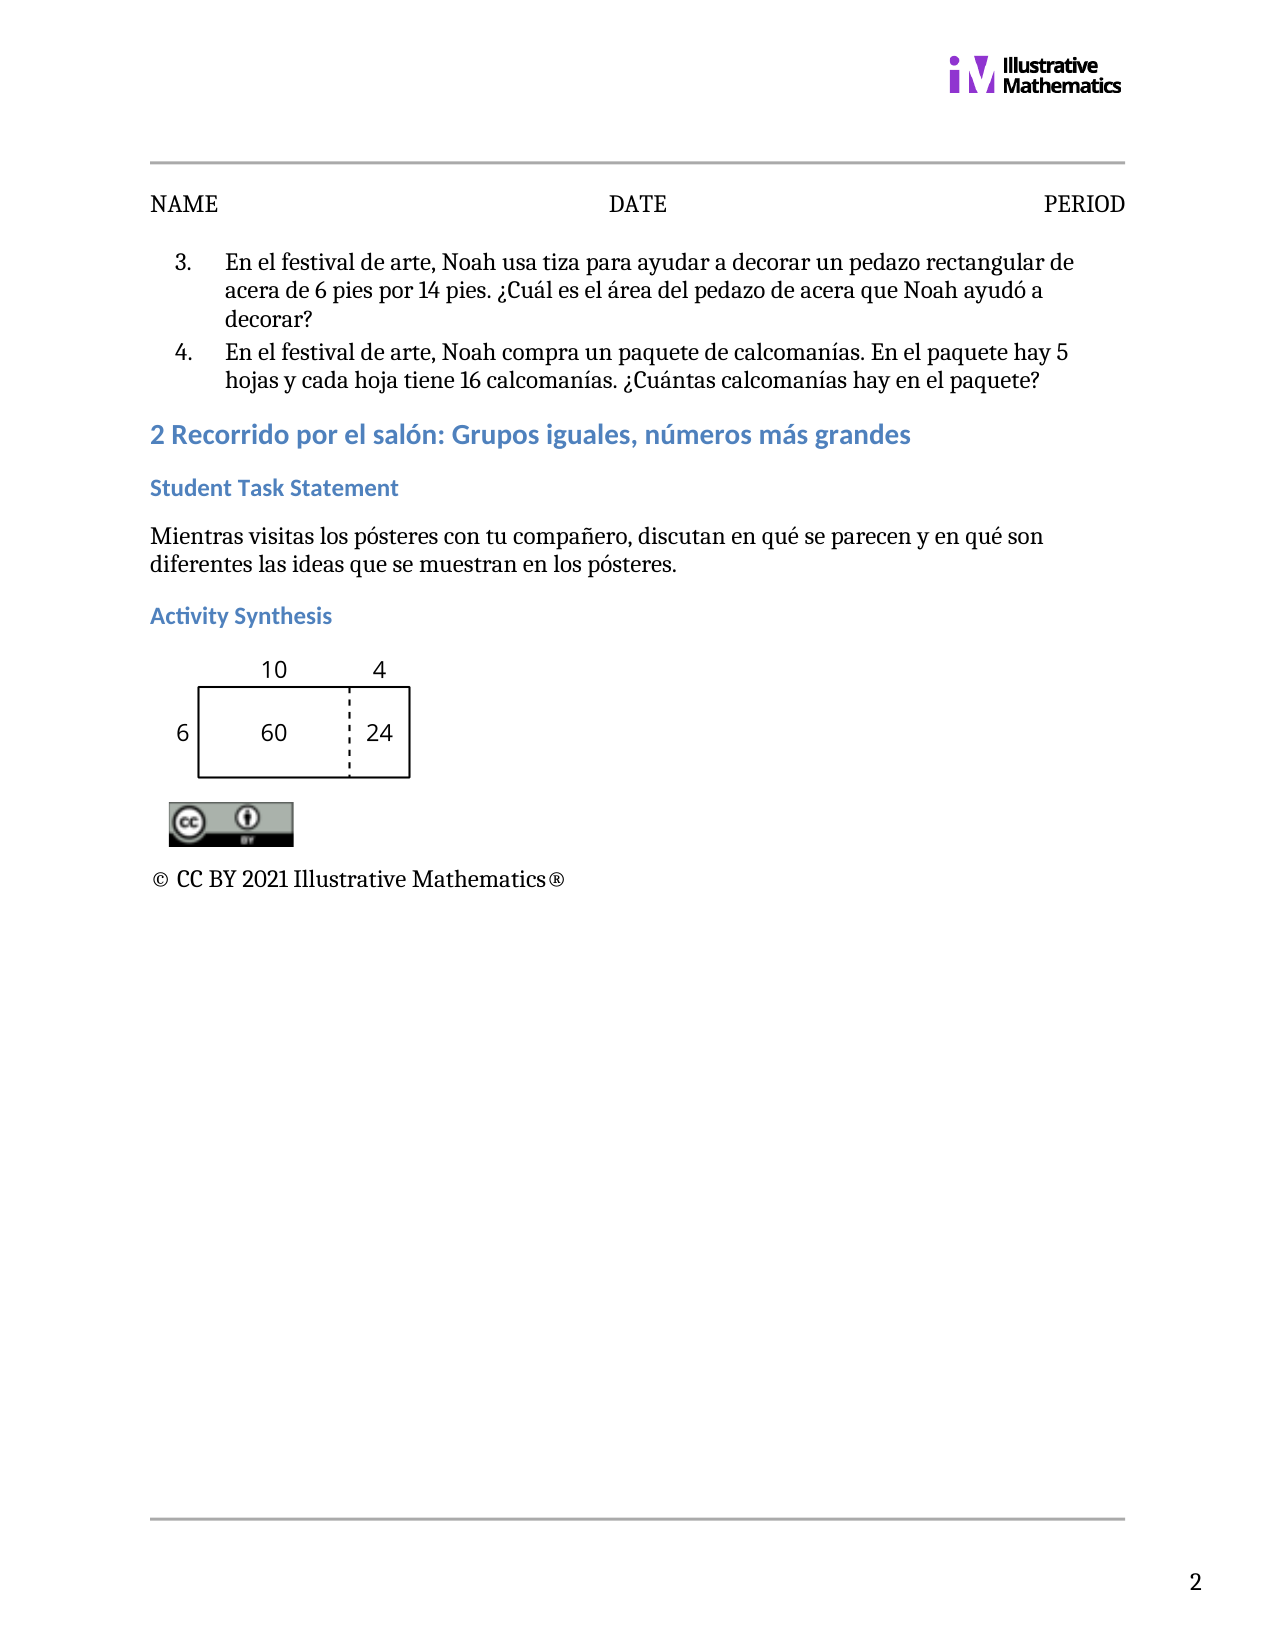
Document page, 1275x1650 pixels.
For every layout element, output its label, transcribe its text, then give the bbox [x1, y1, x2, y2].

text Mientras visitas los pósteres con tu compañero, discutan en qué se parecen y en qué son diferentes las ideas que se muestran en los pósteres. [150, 522, 1125, 579]
text © CC BY 2021 Illustrative Mathematics® [150, 865, 1125, 894]
subtitle Activity Synthesis [150, 600, 1125, 630]
subtitle Student Task Statement [150, 472, 1125, 503]
picture [949, 55, 1121, 93]
picture [168, 649, 432, 785]
picture [168, 802, 294, 847]
subtitle 2 Recorrido por el salón: Grupos iguales, números más grandes [150, 416, 1125, 451]
list En el festival de arte, Noah compra un paquete de calcomanías. En el paquete hay 5 hojas y cada hoja tiene 16 calcomanías. ¿Cuántas calcomanías hay en el paquete? [175, 337, 1125, 395]
list En el festival de arte, Noah usa tiza para ayudar a decorar un pedazo rectangular de acera de 6 pies por 14 pies. ¿Cuál es el área del pedazo de acera que Noah ayudó a decorar? [175, 247, 1125, 334]
